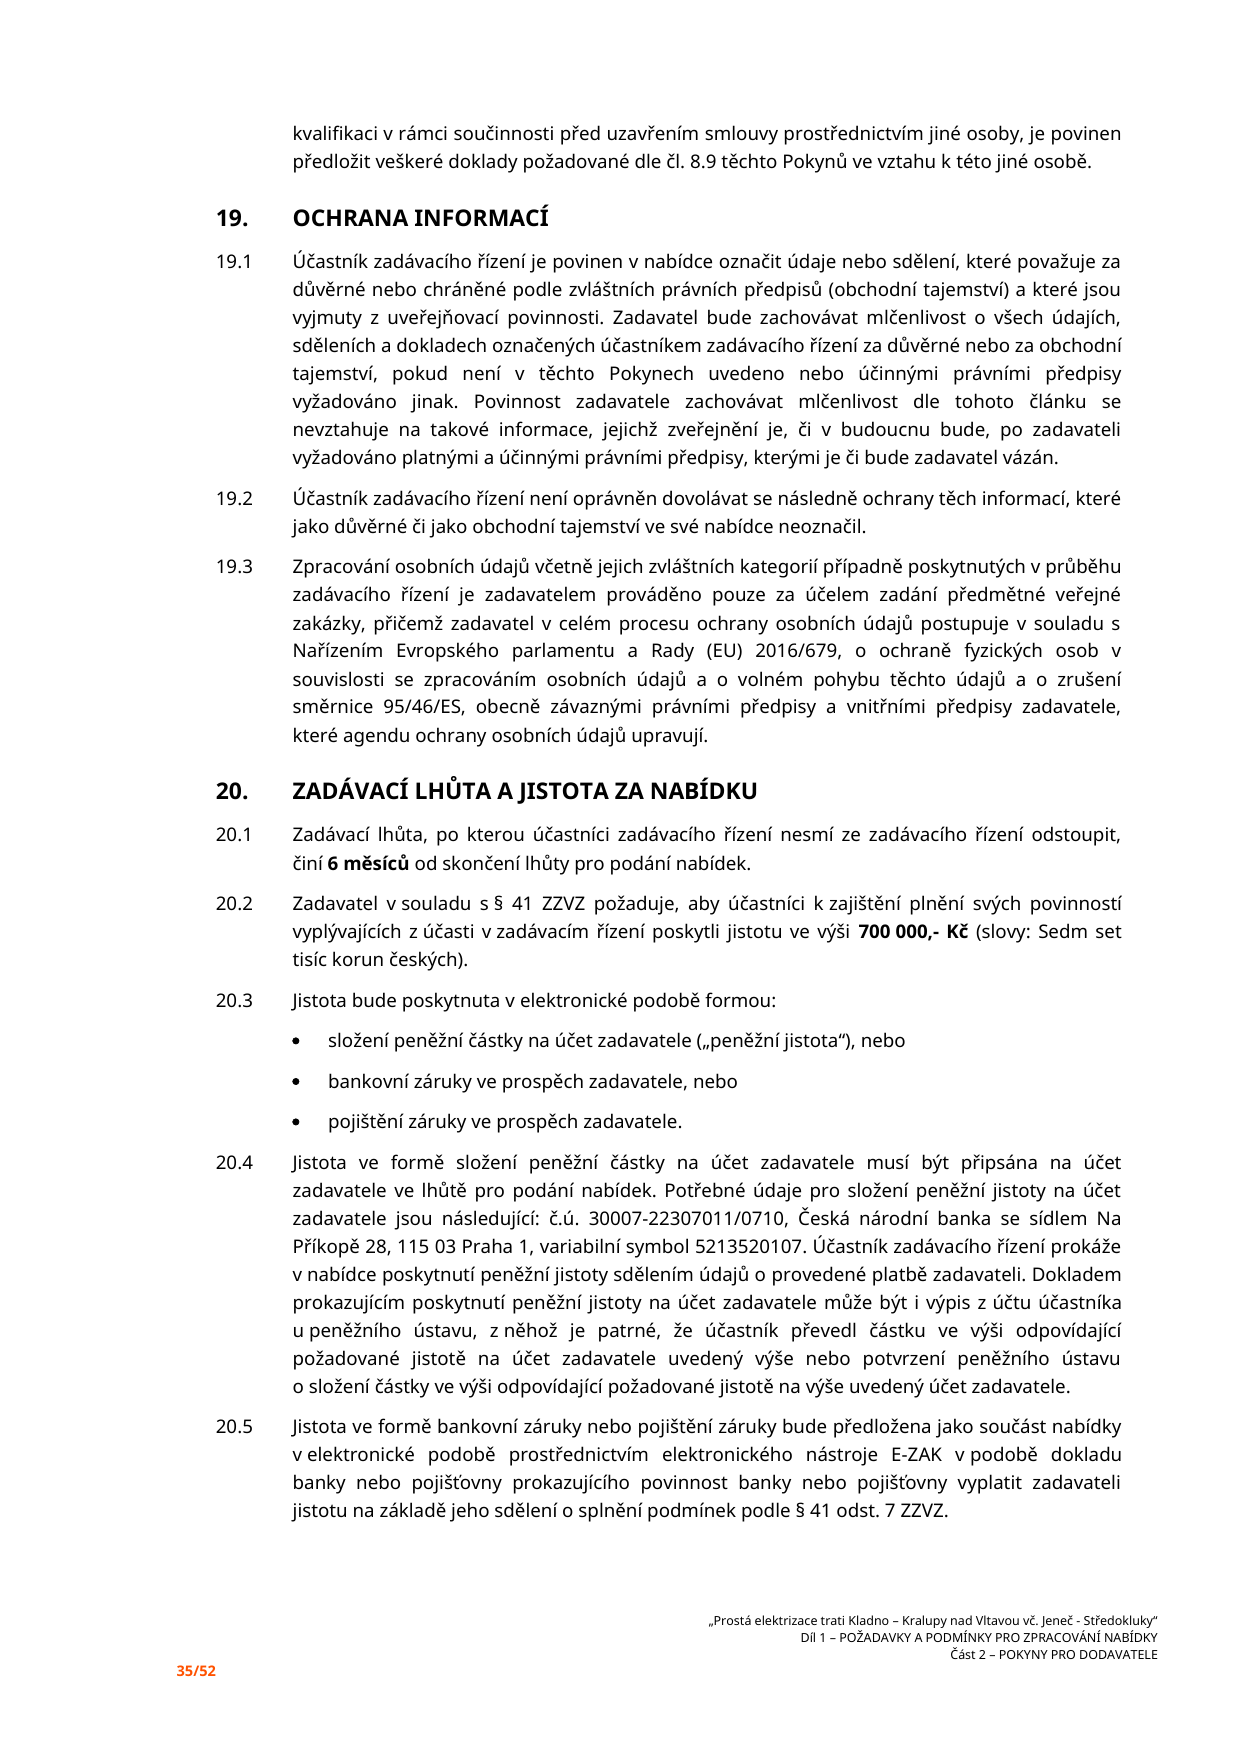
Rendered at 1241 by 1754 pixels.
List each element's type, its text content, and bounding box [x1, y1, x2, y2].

text ZADÁVACÍ LHŮTA A JISTOTA ZA NABÍDKU [216, 775, 1122, 806]
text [216, 121, 1122, 174]
text Jistota ve formě složení peněžní částky na účet zadavatele musí být připsána na účet zadavatele ve lhůtě pro podání nabídek. Potřebné údaje pro složení peněžní jistoty na účet zadavatele jsou následující: č.ú. 30007-22307011/0710, Česká národní banka se sídlem Na Příkopě 28, 115 03 Praha 1, variabilní symbol 5213520107. Účastník zadávacího řízení prokáže v nabídce poskytnutí peněžní jistoty sdělením údajů o provedené platbě zadavateli. Dokladem prokazujícím poskytnutí peněžní jistoty na účet zadavatele může být i výpis z účtu účastníka u peněžního ústavu, z něhož je patrné, že účastník převedl částku ve výši odpovídající požadované jistotě na účet zadavatele uvedený výše nebo potvrzení peněžního ústavu o složení částky ve výši odpovídající požadované jistotě na výše uvedený účet zadavatele. [216, 1149, 1122, 1399]
text pojištění záruky ve prospěch zadavatele. [292, 1108, 1122, 1134]
text Zadavatel v souladu s § 41 ZZVZ požaduje, aby účastníci k zajištění plnění svých povinností vyplývajících z účasti v zadávacím řízení poskytli jistotu ve výši 700 000,- Kč (slovy: Sedm set tisíc korun českých). [216, 890, 1122, 972]
text Zadávací lhůta, po kterou účastníci zadávacího řízení nesmí ze zadávacího řízení odstoupit, činí 6 měsíců od skončení lhůty pro podání nabídek. [216, 822, 1122, 875]
text Účastník zadávacího řízení není oprávněn dovolávat se následně ochrany těch informací, které jako důvěrné či jako obchodní tajemství ve své nabídce neoznačil. [216, 485, 1122, 539]
text Účastník zadávacího řízení je povinen v nabídce označit údaje nebo sdělení, které považuje za důvěrné nebo chráněné podle zvláštních právních předpisů (obchodní tajemství) a které jsou vyjmuty z uveřejňovací povinnosti. Zadavatel bude zachovávat mlčenlivost o všech údajích, sděleních a dokladech označených účastníkem zadávacího řízení za důvěrné nebo za obchodní tajemství, pokud není v těchto Pokynech uvedeno nebo účinnými právními předpisy vyžadováno jinak. Povinnost zadavatele zachovávat mlčenlivost dle tohoto článku se nevztahuje na takové informace, jejichž zveřejnění je, či v budoucnu bude, po zadavateli vyžadováno platnými a účinnými právními předpisy, kterými je či bude zadavatel vázán. [216, 248, 1122, 470]
text OCHRANA INFORMACÍ [216, 202, 1122, 233]
text Jistota ve formě bankovní záruky nebo pojištění záruky bude předložena jako součást nabídky v elektronické podobě prostřednictvím elektronického nástroje E-ZAK v podobě dokladu banky nebo pojišťovny prokazujícího povinnost banky nebo pojišťovny vyplatit zadavateli jistotu na základě jeho sdělení o splnění podmínek podle § 41 odst. 7 ZZVZ. [216, 1414, 1122, 1523]
text Jistota bude poskytnuta v elektronické podobě formou: [216, 987, 1122, 1012]
text složení peněžní částky na účet zadavatele („peněžní jistota“), nebo [292, 1027, 1122, 1053]
text bankovní záruky ve prospěch zadavatele, nebo [292, 1068, 1122, 1093]
text Zpracování osobních údajů včetně jejich zvláštních kategorií případně poskytnutých v průběhu zadávacího řízení je zadavatelem prováděno pouze za účelem zadání předmětné veřejné zakázky, přičemž zadavatel v celém procesu ochrany osobních údajů postupuje v souladu s Nařízením Evropského parlamentu a Rady (EU) 2016/679, o ochraně fyzických osob v souvislosti se zpracováním osobních údajů a o volném pohybu těchto údajů a o zrušení směrnice 95/46/ES, obecně závaznými právními předpisy a vnitřními předpisy zadavatele, které agendu ochrany osobních údajů upravují. [216, 554, 1122, 747]
